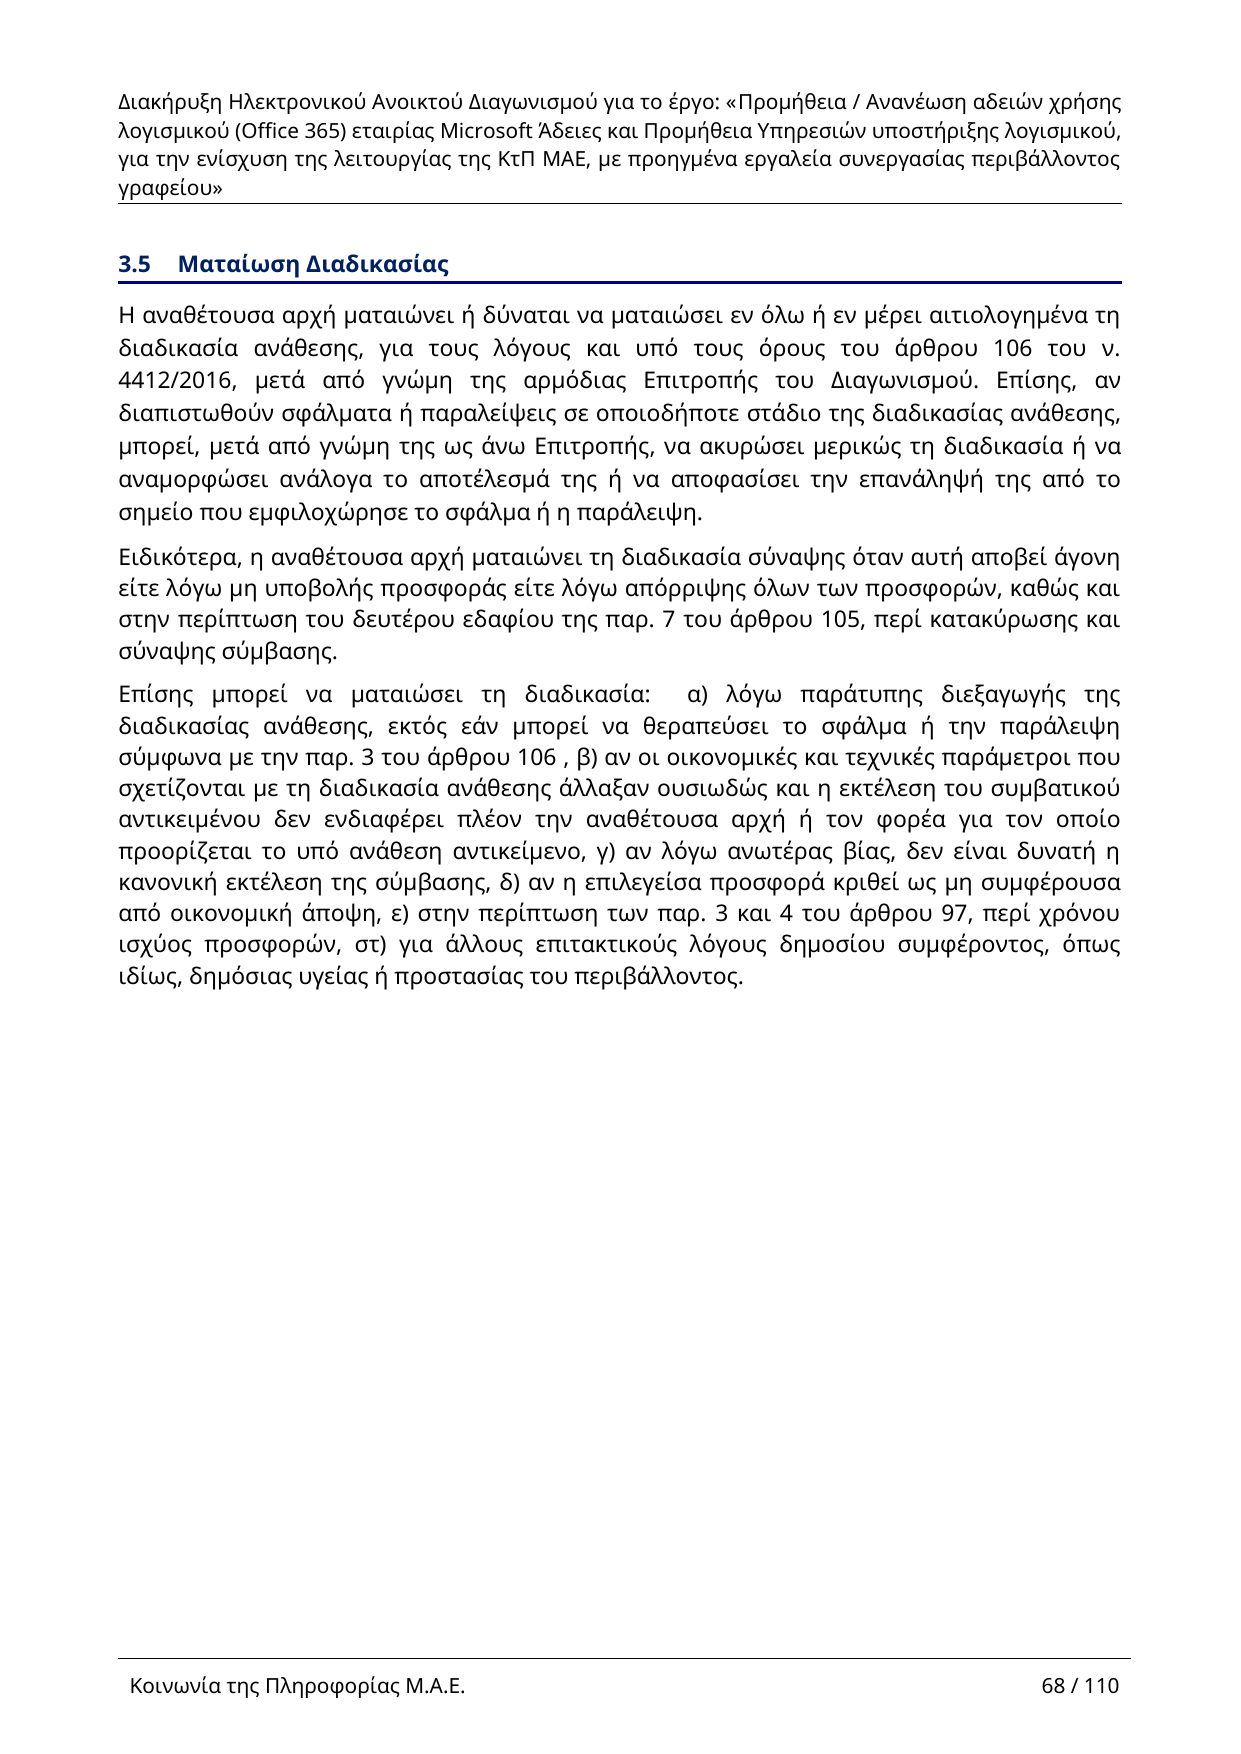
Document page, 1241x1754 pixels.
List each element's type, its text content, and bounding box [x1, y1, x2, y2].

text Η αναθέτουσα αρχή ματαιώνει ή δύναται να ματαιώσει εν όλω ή εν μέρει αιτιολογημένα τη διαδικασία ανάθεσης, για τους λόγους και υπό τους όρους του άρθρου 106 του ν. 4412/2016, μετά από γνώμη της αρμόδιας Επιτροπής του Διαγωνισμού. Επίσης, αν διαπιστωθούν σφάλματα ή παραλείψεις σε οποιοδήποτε στάδιο της διαδικασίας ανάθεσης, μπορεί, μετά από γνώμη της ως άνω Επιτροπής, να ακυρώσει μερικώς τη διαδικασία ή να αναμορφώσει ανάλογα το αποτέλεσμά της ή να αποφασίσει την επανάληψή της από το σημείο που εμφιλοχώρησε το σφάλμα ή η παράλειψη. [118, 299, 1122, 527]
text Επίσης μπορεί να ματαιώσει τη διαδικασία: α) λόγω παράτυπης διεξαγωγής της διαδικασίας ανάθεσης, εκτός εάν μπορεί να θεραπεύσει το σφάλμα ή την παράλειψη σύμφωνα με την παρ. 3 του άρθρου 106 , β) αν οι οικονομικές και τεχνικές παράμετροι που σχετίζονται με τη διαδικασία ανάθεσης άλλαξαν ουσιωδώς και η εκτέλεση του συμβατικού αντικειμένου δεν ενδιαφέρει πλέον την αναθέτουσα αρχή ή τον φορέα για τον οποίο προορίζεται το υπό ανάθεση αντικείμενο, γ) αν λόγω ανωτέρας βίας, δεν είναι δυνατή η κανονική εκτέλεση της σύμβασης, δ) αν η επιλεγείσα προσφορά κριθεί ως μη συμφέρουσα από οικονομική άποψη, ε) στην περίπτωση των παρ. 3 και 4 του άρθρου 97, περί χρόνου ισχύος προσφορών, στ) για άλλους επιτακτικούς λόγους δημοσίου συμφέροντος, όπως ιδίως, δημόσιας υγείας ή προστασίας του περιβάλλοντος. [118, 678, 1122, 991]
subtitle Ματαίωση Διαδικασίας [118, 248, 1122, 281]
text Ειδικότερα, η αναθέτουσα αρχή ματαιώνει τη διαδικασία σύναψης όταν αυτή αποβεί άγονη είτε λόγω μη υποβολής προσφοράς είτε λόγω απόρριψης όλων των προσφορών, καθώς και στην περίπτωση του δευτέρου εδαφίου της παρ. 7 του άρθρου 105, περί κατακύρωσης και σύναψης σύμβασης. [118, 541, 1122, 666]
